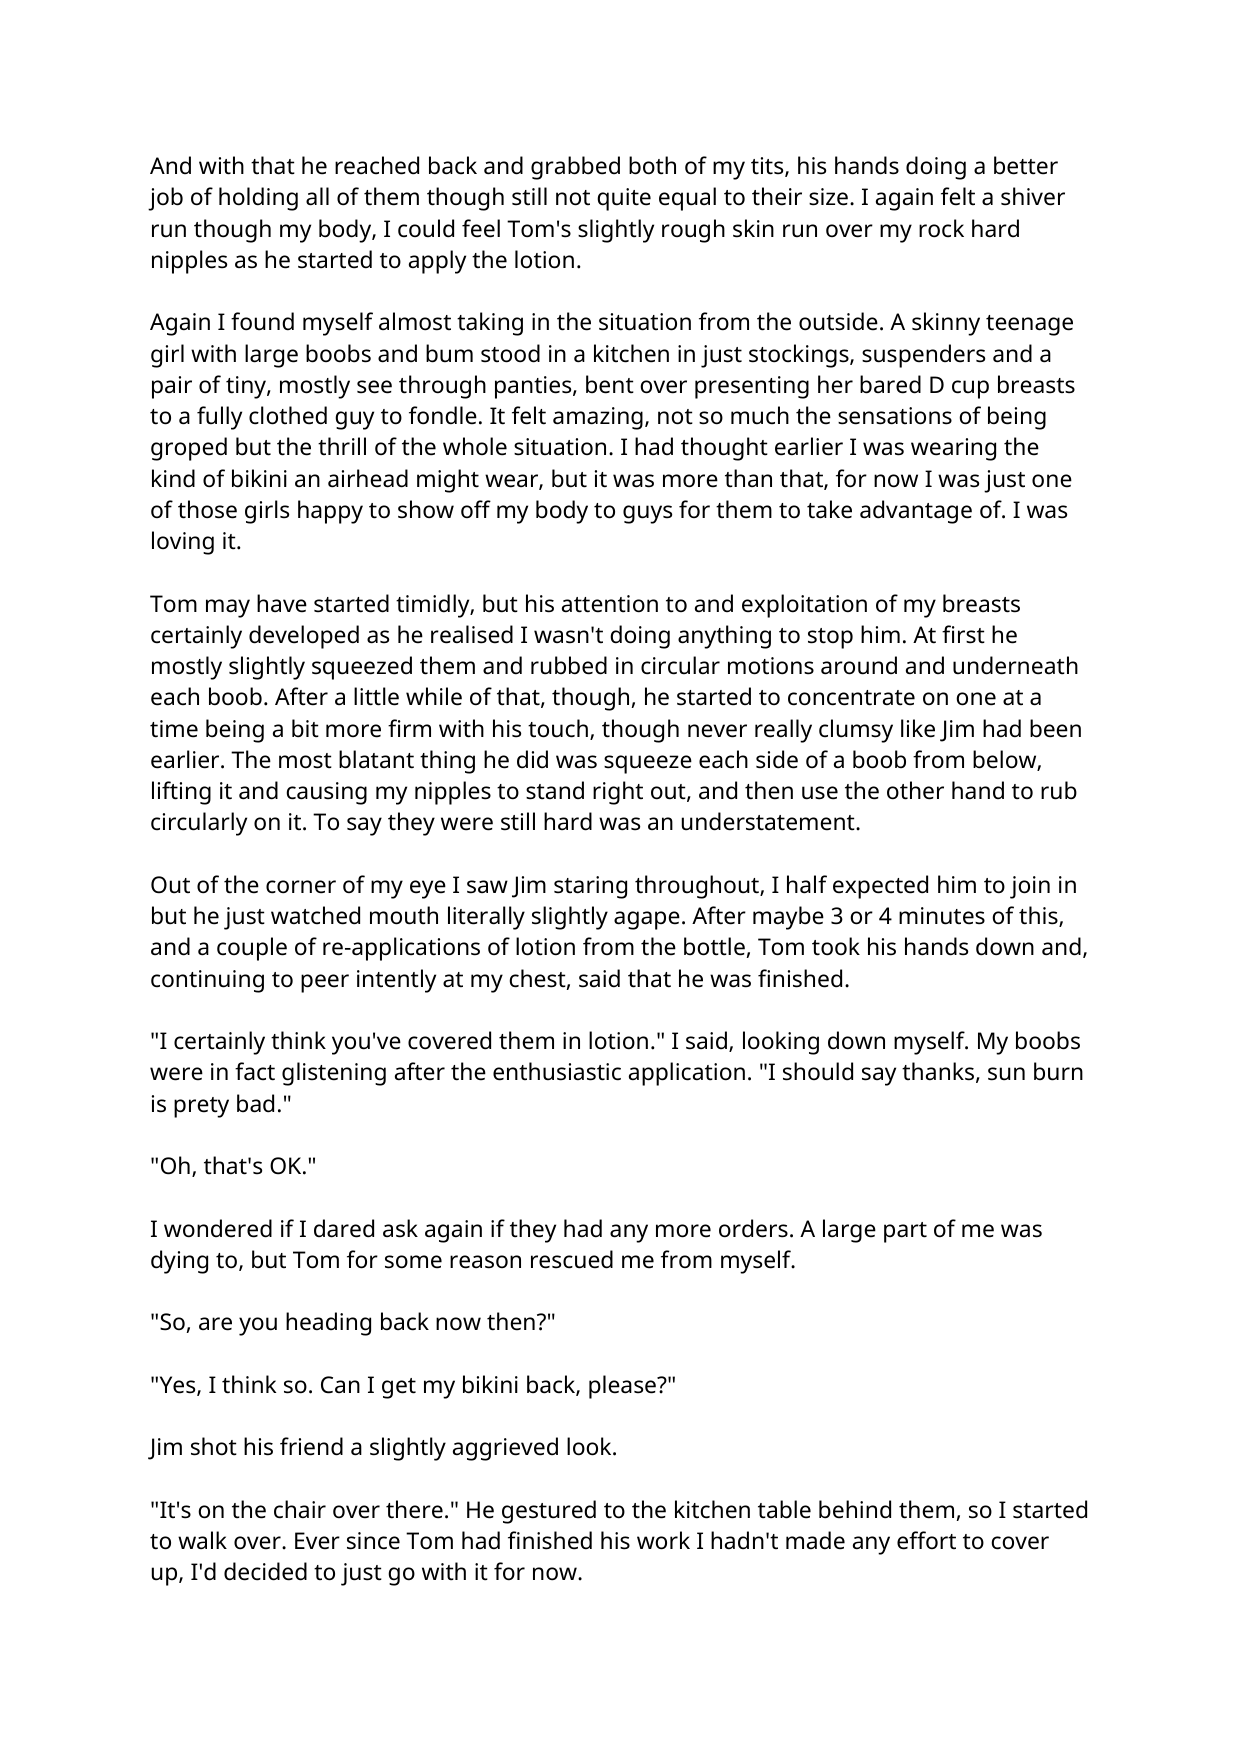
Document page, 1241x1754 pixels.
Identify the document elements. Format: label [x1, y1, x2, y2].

text [150, 150, 1090, 1587]
